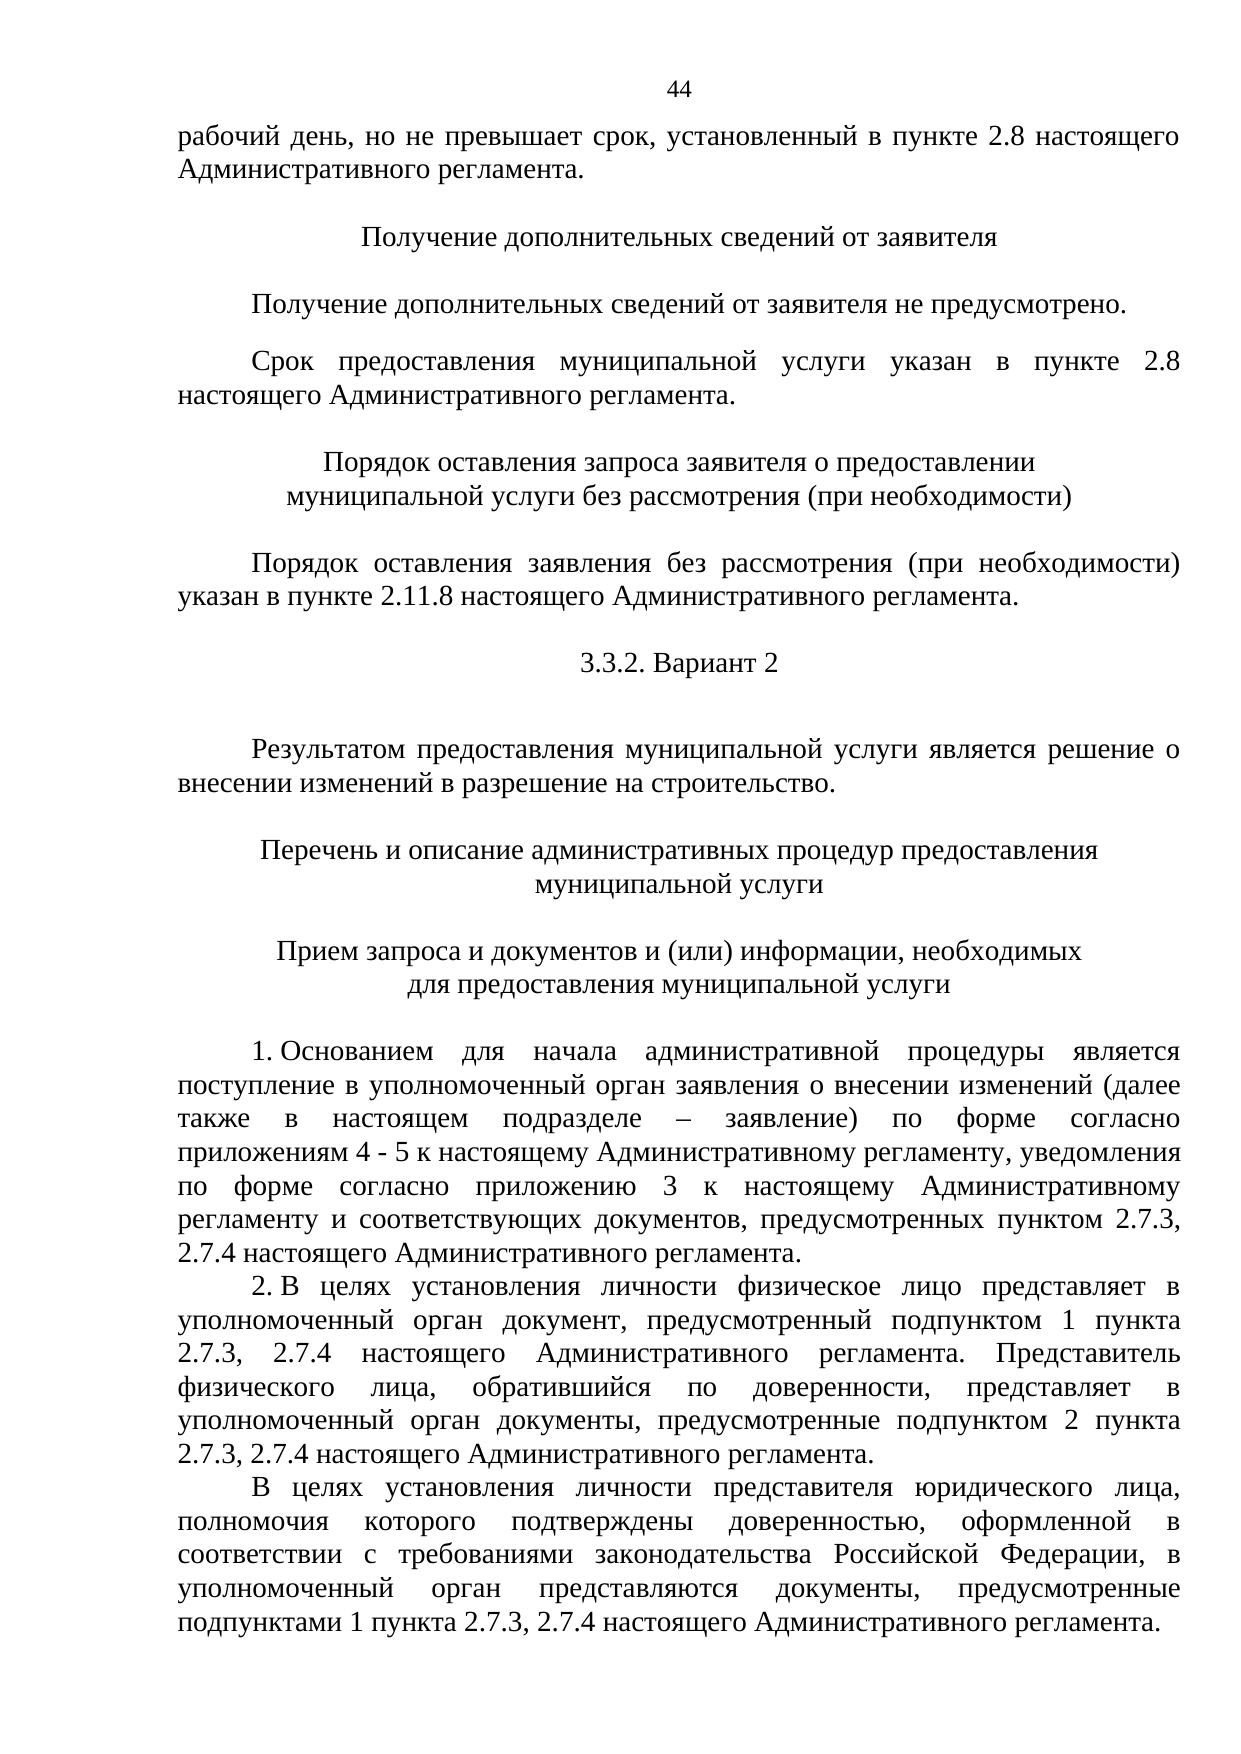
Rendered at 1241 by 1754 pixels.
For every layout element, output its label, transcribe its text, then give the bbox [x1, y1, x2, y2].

text Получение дополнительных сведений от заявителя [177, 219, 1181, 252]
text Перечень и описание административных процедур предоставления [177, 832, 1181, 866]
text муниципальной услуги [177, 866, 1181, 899]
text для предоставления муниципальной услуги [177, 966, 1181, 1000]
text Результатом предоставления муниципальной услуги является решение о внесении изменений в разрешение на строительство. [177, 732, 1181, 799]
text Порядок оставления заявления без рассмотрения (при необходимости) указан в пункте 2.11.8 настоящего Административного регламента. [177, 545, 1181, 612]
text 2. В целях установления личности физическое лицо представляет в уполномоченный орган документ, предусмотренный подпунктом 1 пункта 2.7.3, 2.7.4 настоящего Административного регламента. Представитель физического лица, обратившийся по доверенности, представляет в уполномоченный орган документы, предусмотренные подпунктом 2 пункта 2.7.3, 2.7.4 настоящего Административного регламента. [177, 1268, 1181, 1469]
text В целях установления личности представителя юридического лица, полномочия которого подтверждены доверенностью, оформленной в соответствии с требованиями законодательства Российской Федерации, в уполномоченный орган представляются документы, предусмотренные подпунктами 1 пункта 2.7.3, 2.7.4 настоящего Административного регламента. [177, 1469, 1181, 1637]
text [177, 118, 1181, 185]
text Получение дополнительных сведений от заявителя не предусмотрено. [177, 286, 1181, 319]
text 1. Основанием для начала административной процедуры является поступление в уполномоченный орган заявления о внесении изменений (далее также в настоящем подразделе – заявление) по форме согласно приложениям 4 - 5 к настоящему Административному регламенту, уведомления по форме согласно приложению 3 к настоящему Административному регламенту и соответствующих документов, предусмотренных пунктом 2.7.3, 2.7.4 настоящего Административного регламента. [177, 1033, 1181, 1268]
text муниципальной услуги без рассмотрения (при необходимости) [177, 478, 1181, 511]
text Прием запроса и документов и (или) информации, необходимых [177, 933, 1181, 966]
text 3.3.2. Вариант 2 [177, 645, 1181, 679]
text Срок предоставления муниципальной услуги указан в пункте 2.8 настоящего Административного регламента. [177, 343, 1181, 411]
text Порядок оставления запроса заявителя о предоставлении [177, 444, 1181, 478]
